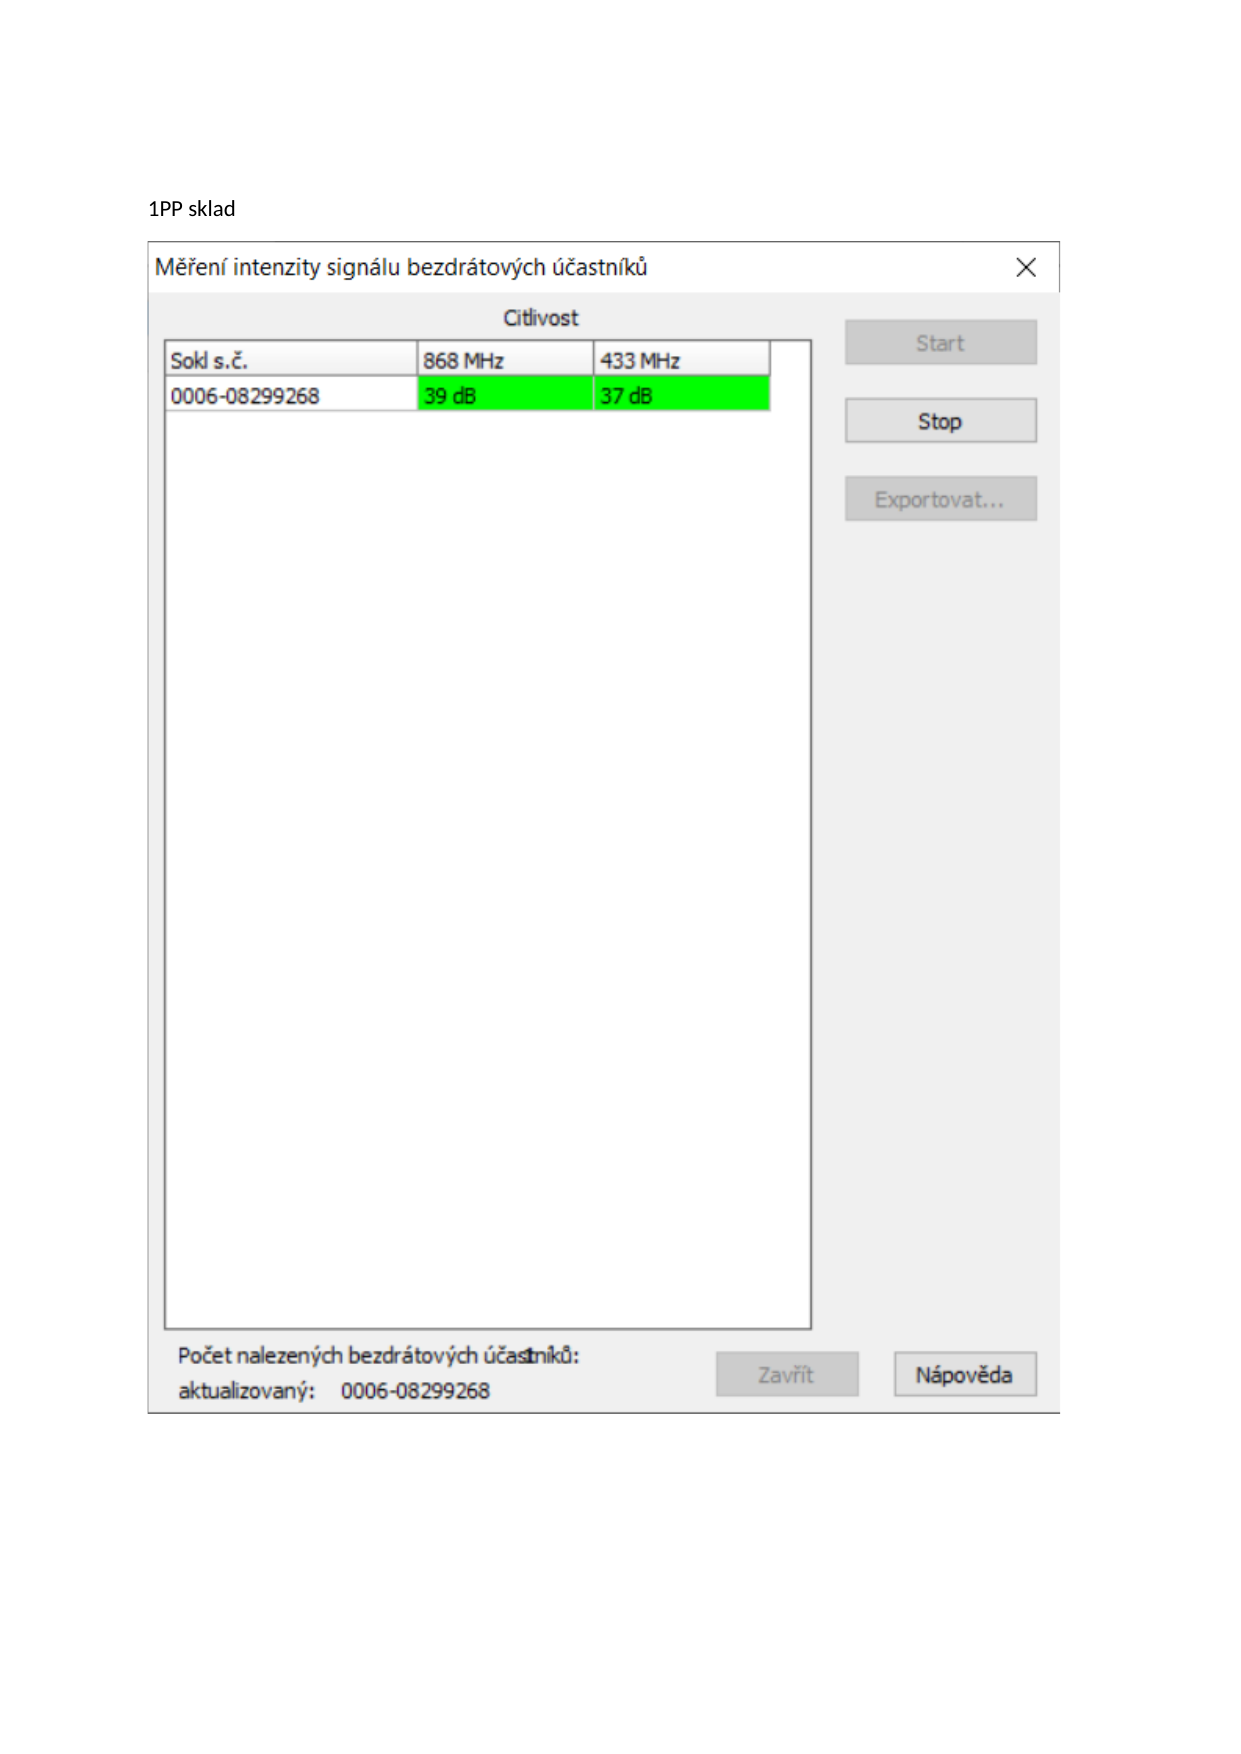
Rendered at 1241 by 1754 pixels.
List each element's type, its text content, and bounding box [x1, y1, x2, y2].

text 1PP sklad [148, 194, 1093, 222]
picture [147, 241, 1060, 1414]
